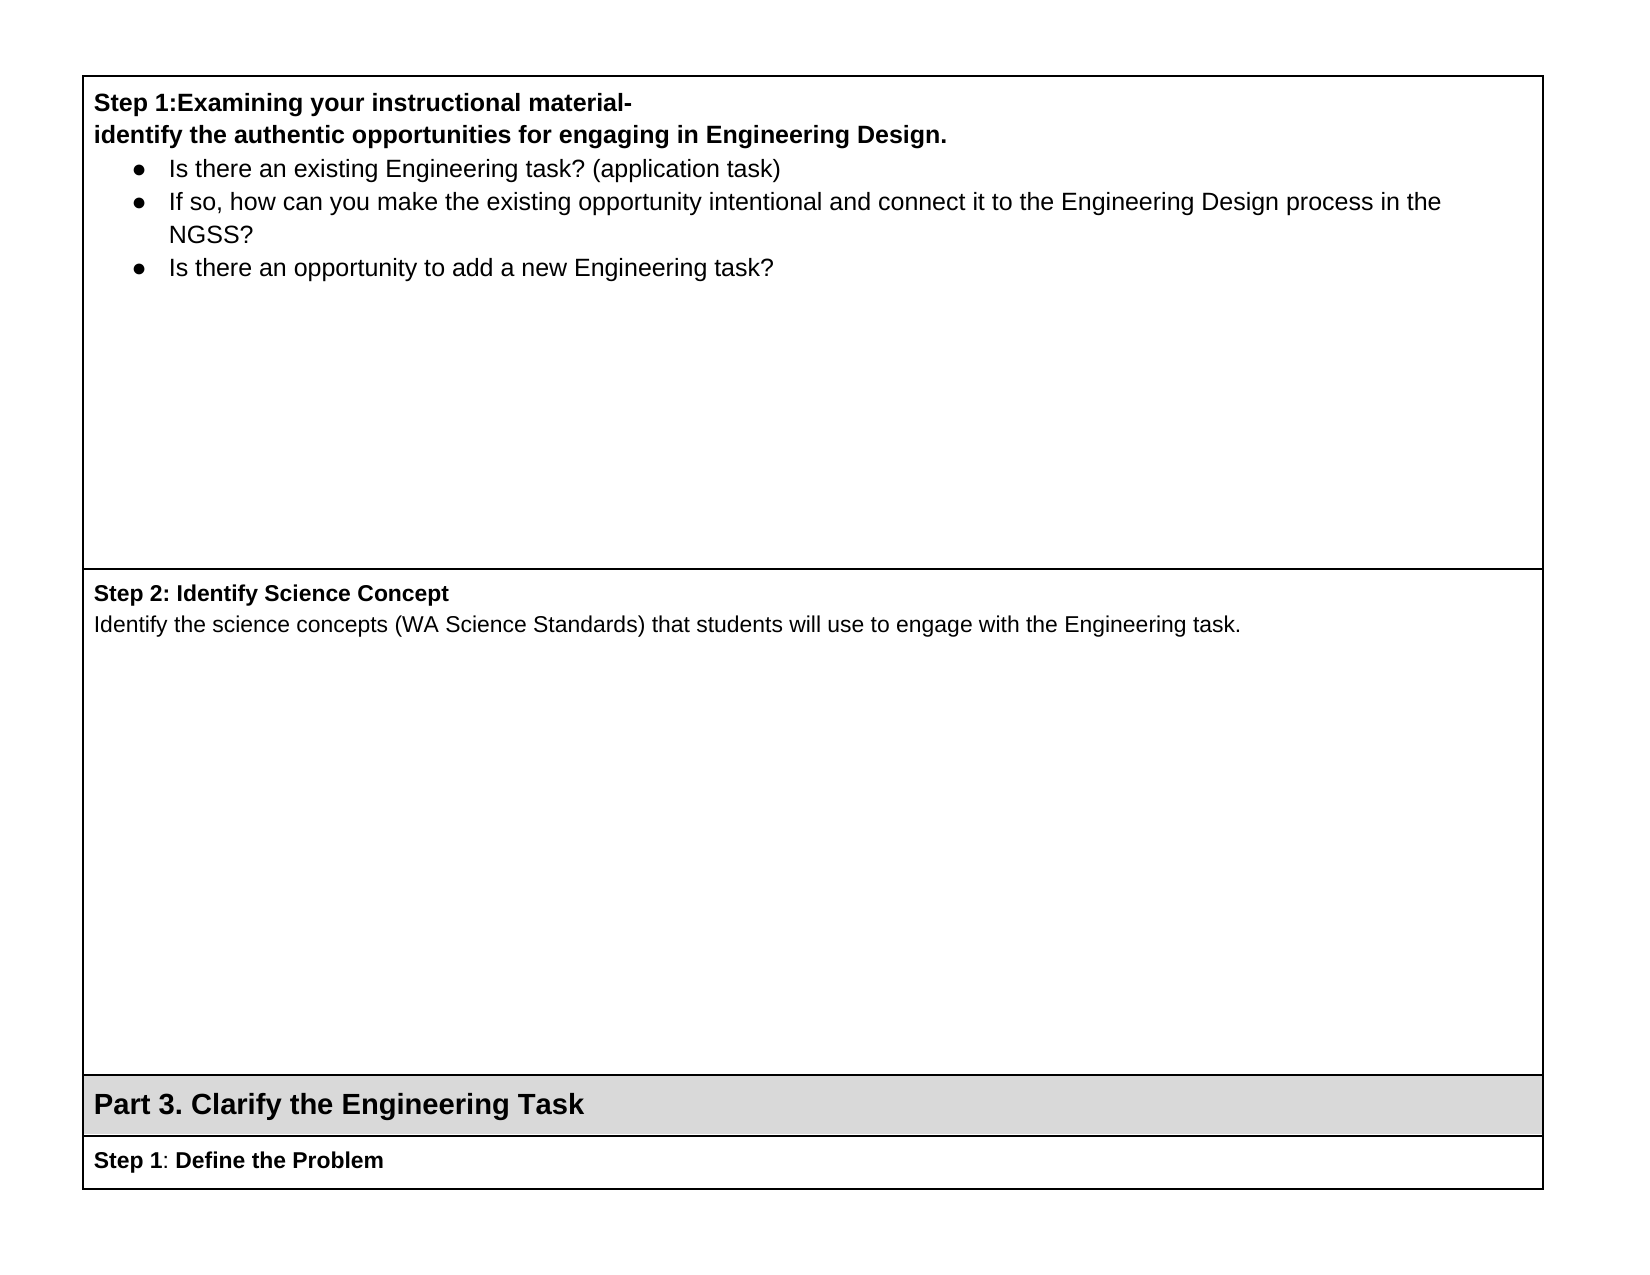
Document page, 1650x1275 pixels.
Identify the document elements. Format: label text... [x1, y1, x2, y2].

table_cell Step 2: Identify Science Concept Identify the science concepts (WA Science Standards) that students will use to engage with the Engineering task. [84, 570, 1542, 1074]
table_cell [84, 1137, 1542, 1188]
table_cell Step 1:Examining your instructional material- identify the authentic opportunities for engaging in Engineering Design. Is there an existing Engineering task? (application task) If so, how can you make the existing opportunity intentional and connect it to the Engineering Design process in the NGSS? Is there an opportunity to add a new Engineering task? [84, 77, 1542, 568]
table_cell Part 3. Clarify the Engineering Task [84, 1076, 1542, 1134]
